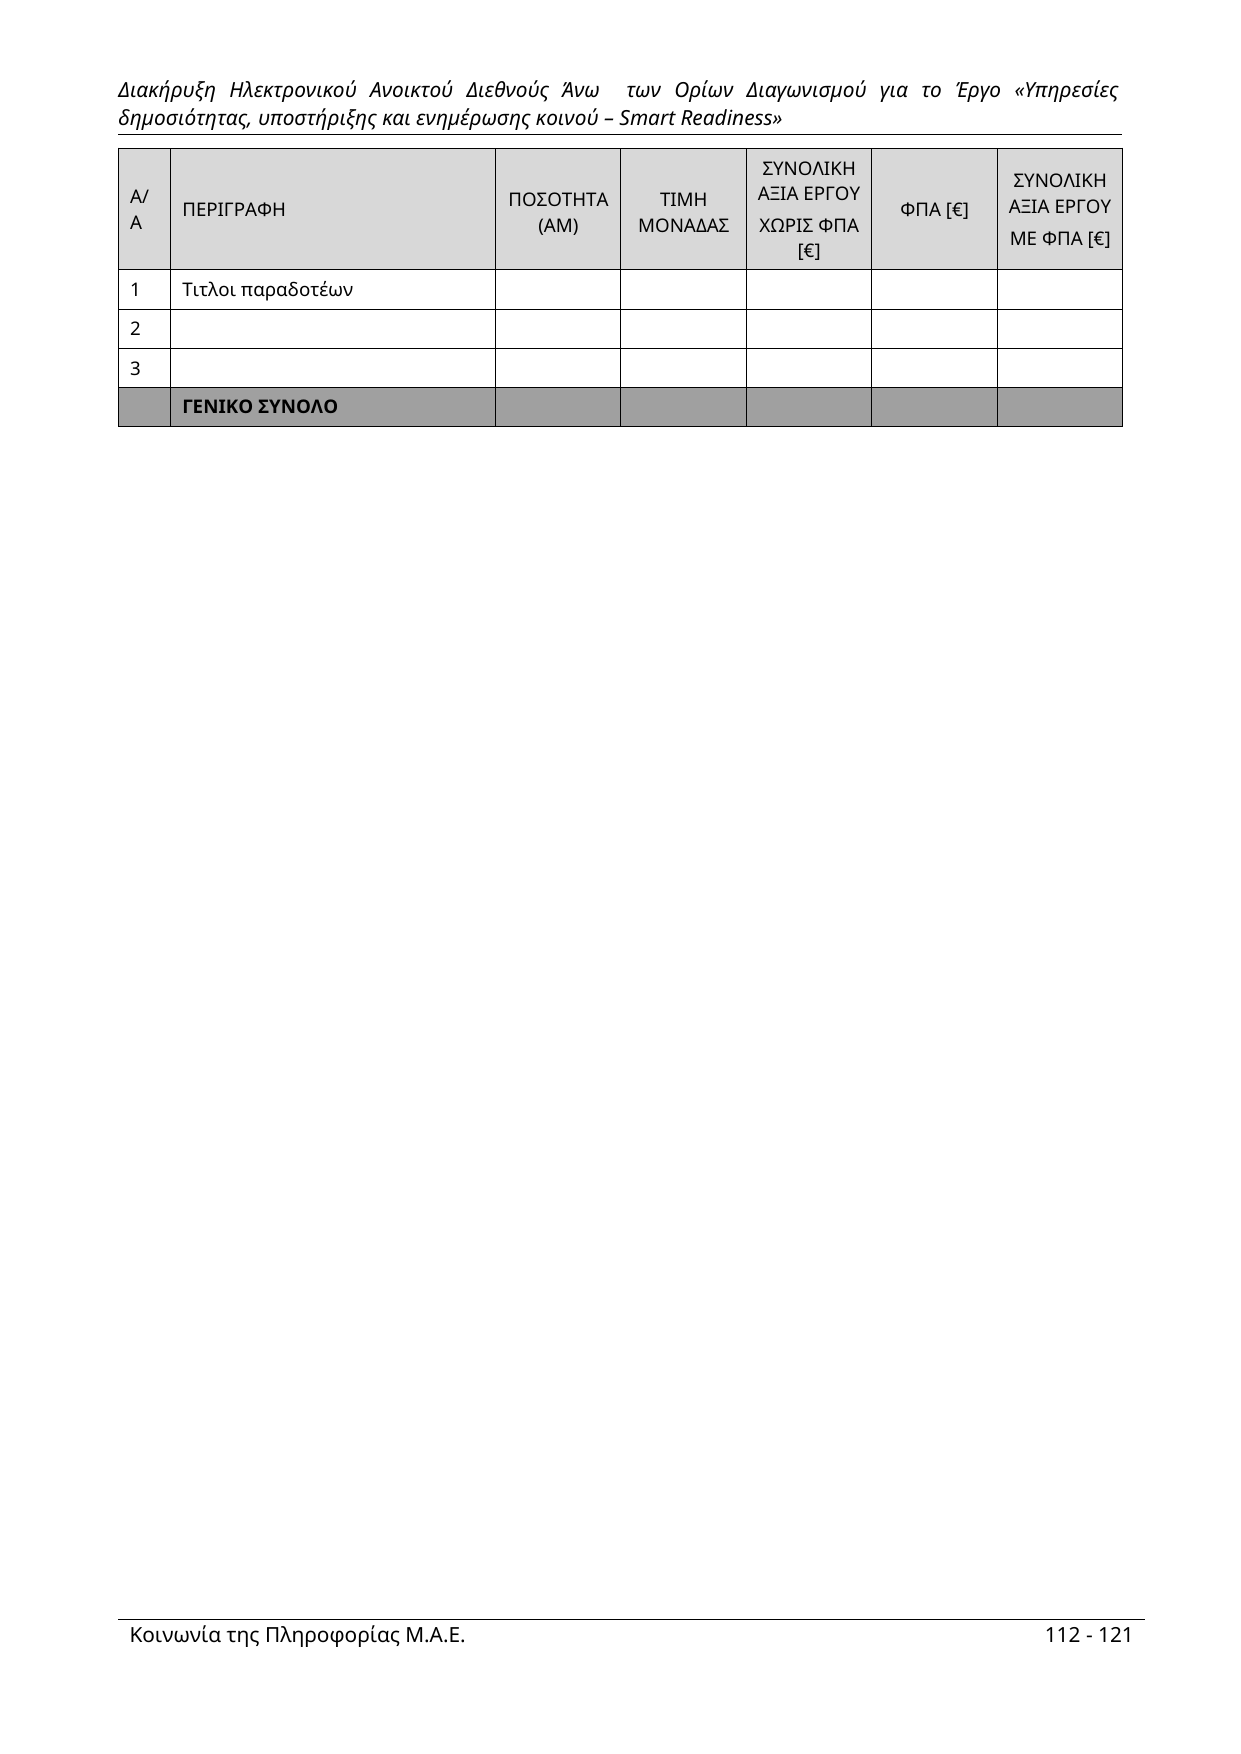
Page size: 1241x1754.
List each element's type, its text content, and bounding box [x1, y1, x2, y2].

table_cell [747, 349, 871, 387]
table_header ΤΙΜΗ ΜΟΝΑΔΑΣ [621, 149, 746, 269]
table_cell [998, 388, 1122, 426]
table_header Α/Α [119, 149, 170, 269]
table_cell Τιτλοι παραδοτέων [171, 270, 495, 308]
table_cell [171, 310, 495, 347]
table_cell [621, 388, 746, 426]
table_cell [872, 270, 997, 308]
table_cell [496, 388, 620, 426]
table_header ΠΕΡΙΓΡΑΦΗ [171, 149, 495, 269]
table_cell 1 [119, 270, 170, 308]
table_header ΦΠΑ [€] [872, 149, 997, 269]
table_header ΠΟΣΟΤΗΤΑ (ΑΜ) [496, 149, 620, 269]
table_cell [496, 349, 620, 387]
table_cell [171, 349, 495, 387]
table_cell [496, 310, 620, 347]
table_cell 2 [119, 310, 170, 347]
table_header ΣΥΝΟΛΙΚΗ ΑΞΙΑ ΕΡΓΟΥ ΜΕ ΦΠΑ [€] [998, 149, 1122, 269]
table_cell [747, 388, 871, 426]
table_cell [872, 388, 997, 426]
table_cell 3 [119, 349, 170, 387]
table_cell [496, 270, 620, 308]
table_cell ΓΕΝΙΚΟ ΣΥΝΟΛΟ [171, 388, 495, 426]
table_cell [998, 310, 1122, 347]
table_cell [998, 349, 1122, 387]
table_header ΣΥΝΟΛΙΚΗ ΑΞΙΑ ΕΡΓΟΥ ΧΩΡΙΣ ΦΠΑ [€] [747, 149, 871, 269]
table_cell [747, 310, 871, 347]
table_cell [872, 349, 997, 387]
table_cell [119, 388, 170, 426]
table_cell [747, 270, 871, 308]
table_cell [621, 310, 746, 347]
table_cell [998, 270, 1122, 308]
table_cell [621, 349, 746, 387]
table_cell [872, 310, 997, 347]
table_cell [621, 270, 746, 308]
